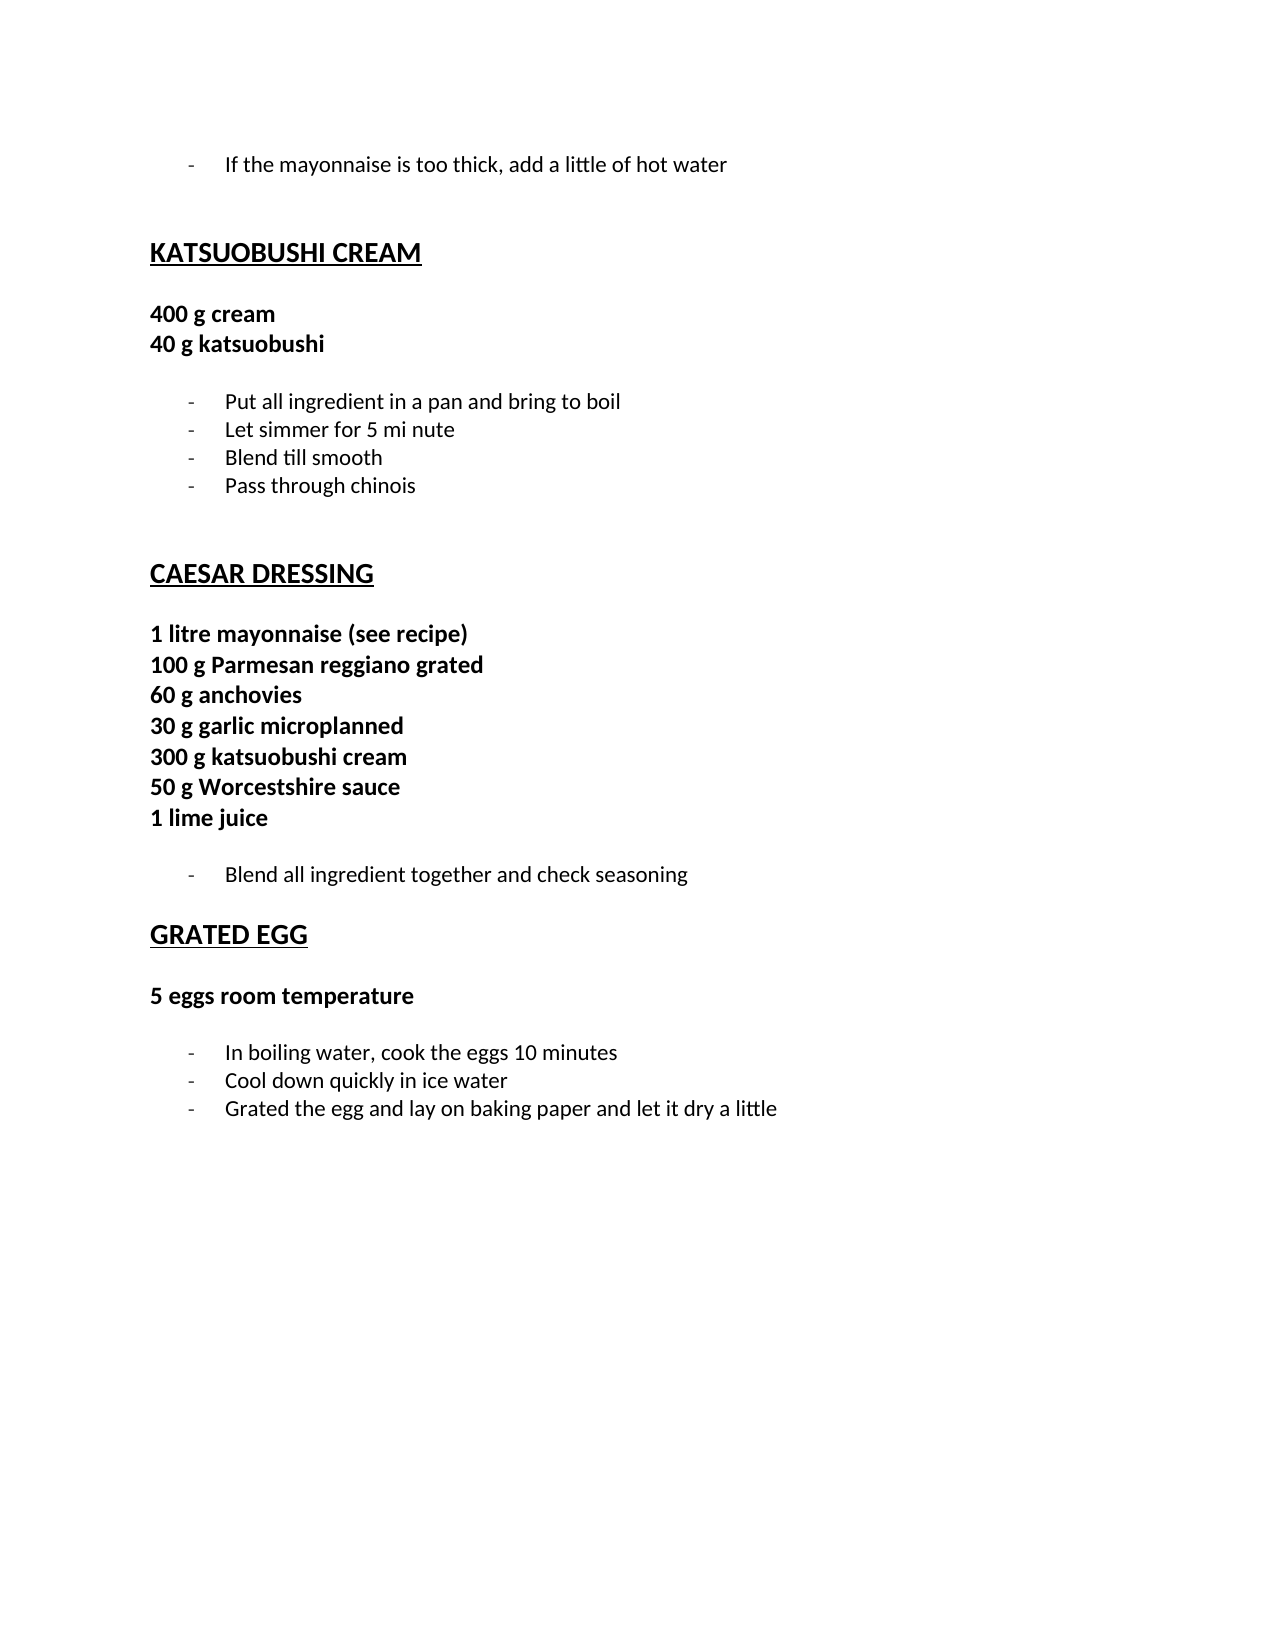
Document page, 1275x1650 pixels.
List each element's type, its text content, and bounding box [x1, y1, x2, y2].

list Pass through chinois [187, 471, 1125, 499]
text 5 eggs room temperature [150, 980, 1125, 1010]
text 1 litre mayonnaise (see recipe) [150, 618, 1125, 649]
list Grated the egg and lay on baking paper and let it dry a little [187, 1094, 1125, 1122]
text CAESAR DRESSING [150, 555, 1125, 591]
text GRATED EGG [150, 916, 1125, 952]
list If the mayonnaise is too thick, add a little of hot water [187, 150, 1125, 178]
list In boiling water, cook the eggs 10 minutes [187, 1038, 1125, 1066]
text 50 g Worcestshire sauce [150, 771, 1125, 802]
list Cool down quickly in ice water [187, 1066, 1125, 1094]
text 1 lime juice [150, 802, 1125, 832]
text KATSUOBUSHI CREAM [150, 234, 1125, 270]
text 400 g cream [150, 298, 1125, 328]
list Let simmer for 5 mi nute [187, 415, 1125, 443]
list Blend till smooth [187, 443, 1125, 471]
text 40 g katsuobushi [150, 328, 1125, 359]
text 100 g Parmesan reggiano grated [150, 649, 1125, 679]
list Put all ingredient in a pan and bring to boil [187, 387, 1125, 415]
text 30 g garlic microplanned [150, 710, 1125, 741]
text 300 g katsuobushi cream [150, 741, 1125, 771]
list Blend all ingredient together and check seasoning [187, 860, 1125, 888]
text 60 g anchovies [150, 679, 1125, 710]
